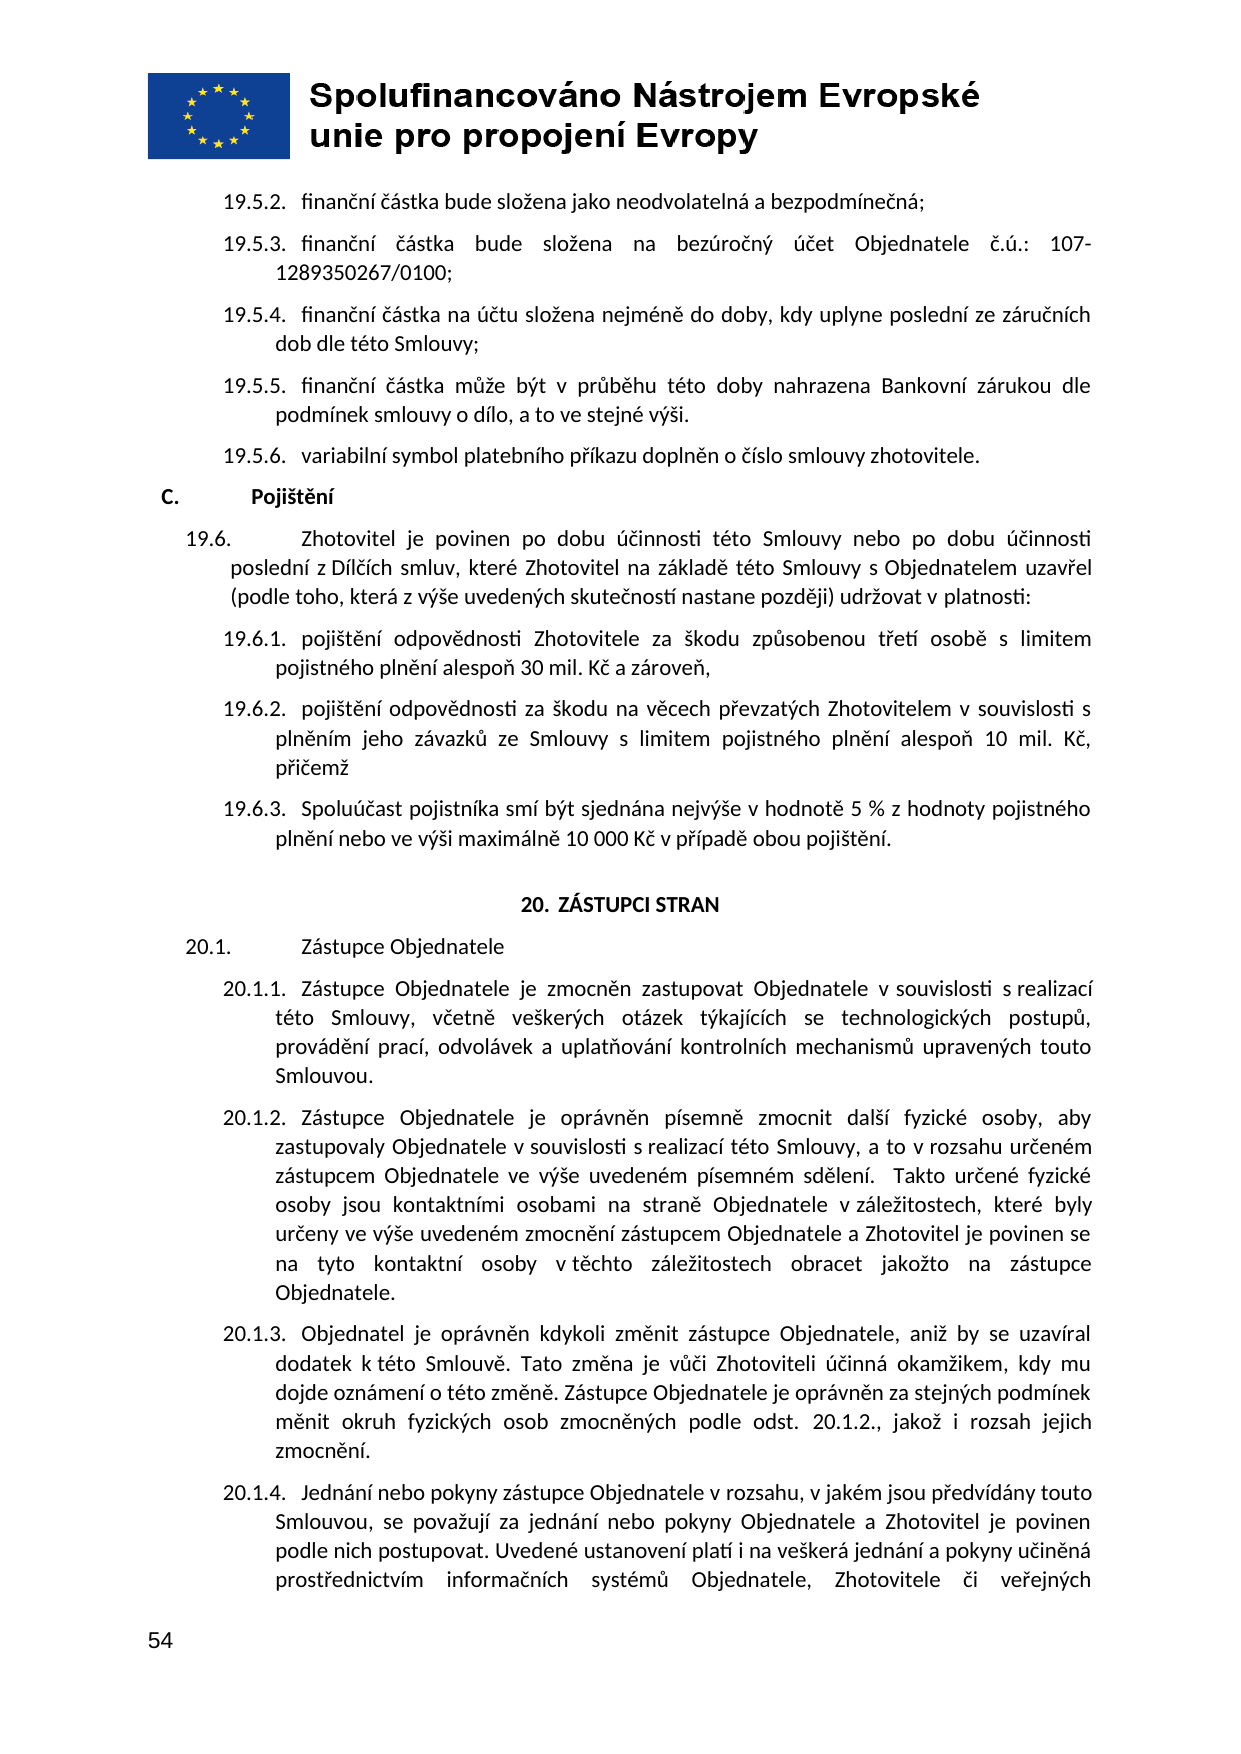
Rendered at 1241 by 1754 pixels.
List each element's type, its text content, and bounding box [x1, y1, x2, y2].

list finanční částka bude složena jako neodvolatelná a bezpodmínečná; [223, 186, 1093, 216]
list pojištění odpovědnosti Zhotovitele za škodu způsobenou třetí osobě s limitem pojistného plnění alespoň 30 mil. Kč a zároveň, [223, 623, 1093, 681]
list Zástupce Objednatele je zmocněn zastupovat Objednatele v souvislosti s realizací této Smlouvy, včetně veškerých otázek týkajících se technologických postupů, provádění prací, odvolávek a uplatňování kontrolních mechanismů upravených touto Smlouvou. [223, 973, 1093, 1089]
list Zástupci stran [148, 889, 1093, 918]
list finanční částka na účtu složena nejméně do doby, kdy uplyne poslední ze záručních dob dle této Smlouvy; [223, 299, 1093, 357]
picture [147, 73, 991, 160]
list finanční částka může být v průběhu této doby nahrazena Bankovní zárukou dle podmínek smlouvy o dílo, a to ve stejné výši. [223, 370, 1093, 428]
list Objednatel je oprávněn kdykoli změnit zástupce Objednatele, aniž by se uzavíral dodatek k této Smlouvě. Tato změna je vůči Zhotoviteli účinná okamžikem, kdy mu dojde oznámení o této změně. Zástupce Objednatele je oprávněn za stejných podmínek měnit okruh fyzických osob zmocněných podle odst. 20.1.2., jakož i rozsah jejich zmocnění. [223, 1318, 1093, 1464]
list Zhotovitel je povinen po dobu účinnosti této Smlouvy nebo po dobu účinnosti poslední z Dílčích smluv, které Zhotovitel na základě této Smlouvy s Objednatelem uzavřel (podle toho, která z výše uvedených skutečností nastane později) udržovat v platnosti: [185, 523, 1093, 610]
list variabilní symbol platebního příkazu doplněn o číslo smlouvy zhotovitele. [223, 441, 1093, 470]
list finanční částka bude složena na bezúročný účet Objednatele č.ú.: 107-1289350267/0100; [223, 228, 1093, 286]
list Spoluúčast pojistníka smí být sjednána nejvýše v hodnotě 5 % z hodnoty pojistného plnění nebo ve výši maximálně 10 000 Kč v případě obou pojištění. [223, 793, 1093, 852]
list pojištění odpovědnosti za škodu na věcech převzatých Zhotovitelem v souvislosti s plněním jeho závazků ze Smlouvy s limitem pojistného plnění alespoň 10 mil. Kč, přičemž [223, 693, 1093, 781]
subtitle Pojištění [161, 482, 1093, 510]
list Zástupce Objednatele [185, 931, 1093, 960]
list Zástupce Objednatele je oprávněn písemně zmocnit další fyzické osoby, aby zastupovaly Objednatele v souvislosti s realizací této Smlouvy, a to v rozsahu určeném zástupcem Objednatele ve výše uvedeném písemném sdělení. Takto určené fyzické osoby jsou kontaktními osobami na straně Objednatele v záležitostech, které byly určeny ve výše uvedeném zmocnění zástupcem Objednatele a Zhotovitel je povinen se na tyto kontaktní osoby v těchto záležitostech obracet jakožto na zástupce Objednatele. [223, 1102, 1093, 1306]
